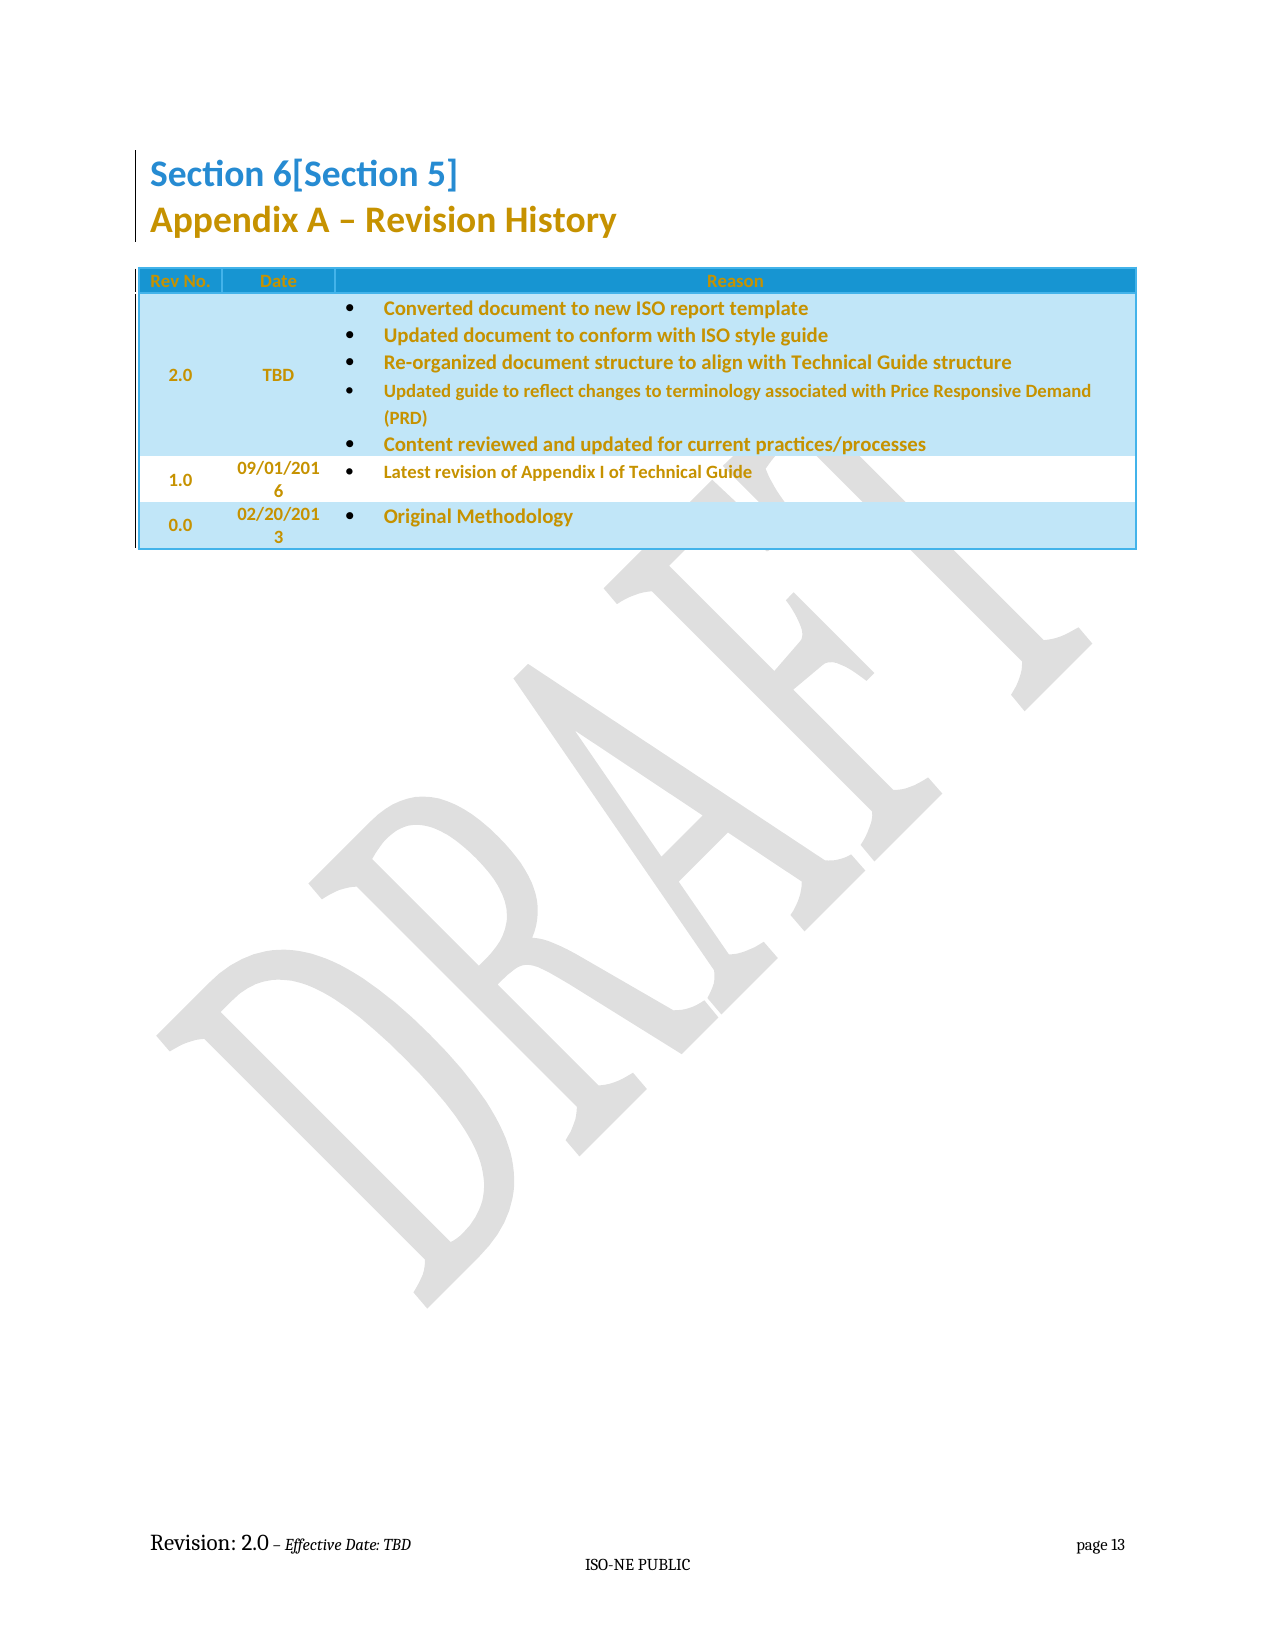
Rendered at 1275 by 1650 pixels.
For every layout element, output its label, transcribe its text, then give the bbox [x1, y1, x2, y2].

table_cell 0.0 [140, 502, 222, 548]
table_cell Latest revision of Appendix I of Technical Guide [335, 456, 1135, 502]
table_cell Converted document to new ISO report template Updated document to conform with ISO style guide Re-organized document structure to align with Technical Guide structure Updated guide to reflect changes to terminology associated with Price Responsive Demand (PRD) Content reviewed and updated for current practices/processes [335, 294, 1135, 456]
table_header Reason [336, 269, 1135, 292]
table_cell 09/01/2016 [222, 456, 335, 502]
table_cell 2.0 [140, 294, 222, 456]
subtitle Appendix A – Revision History [150, 150, 1125, 242]
table_cell TBD [222, 294, 335, 456]
table_header Rev No. [140, 269, 221, 292]
table_cell Original Methodology [335, 502, 1135, 548]
table_cell 1.0 [140, 456, 222, 502]
table_cell 02/20/2013 [222, 502, 335, 548]
table_header Date [223, 269, 334, 292]
